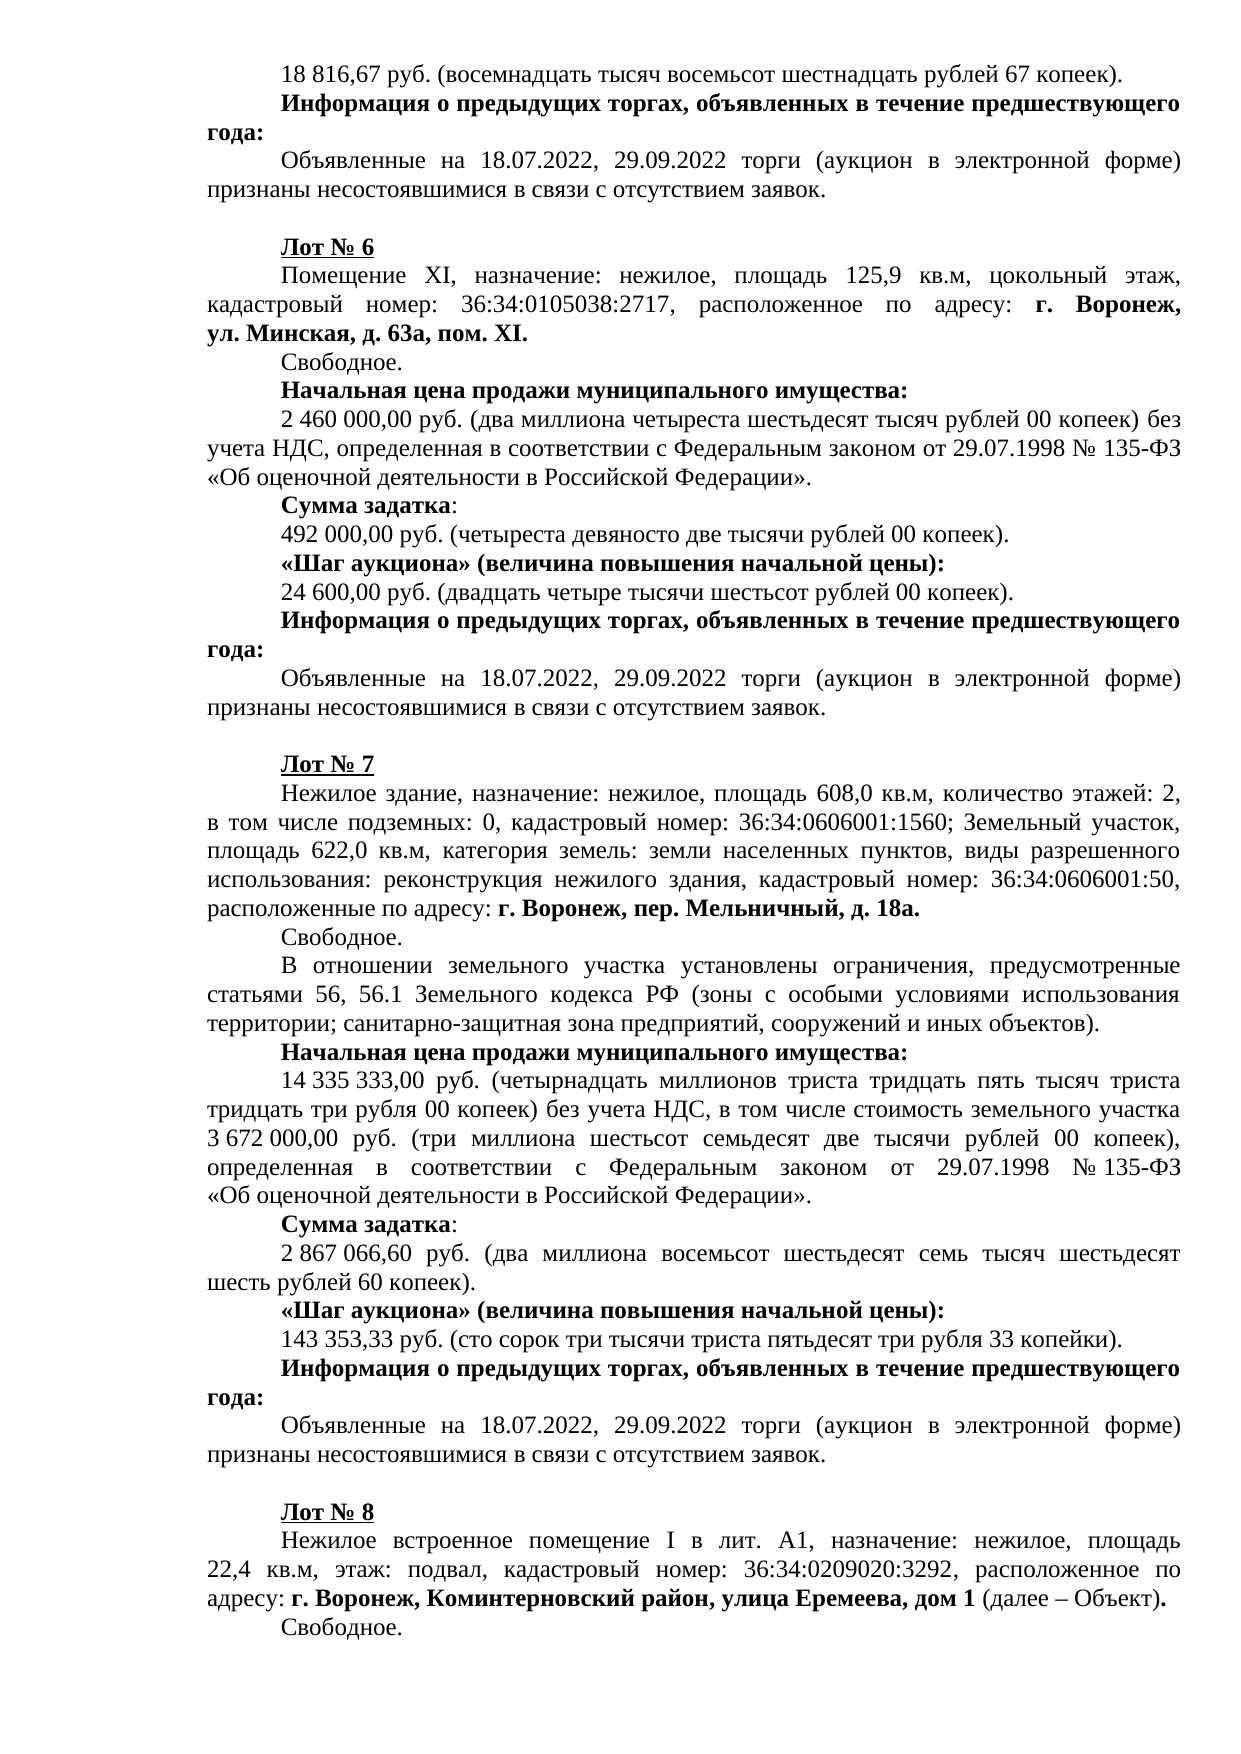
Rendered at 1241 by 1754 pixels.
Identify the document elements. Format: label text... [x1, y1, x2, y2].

text 18 816,67 руб. (восемнадцать тысяч восемьсот шестнадцать рублей 67 копеек). [207, 59, 1181, 88]
text Свободное. [207, 922, 1181, 950]
text 24 600,00 руб. (двадцать четыре тысячи шестьсот рублей 00 копеек). [207, 577, 1181, 605]
text «Шаг аукциона» (величина повышения начальной цены): [207, 1295, 1181, 1324]
text 2 460 000,00 руб. (два миллиона четыреста шестьдесят тысяч рублей 00 копеек) без учета НДС, определенная в соответствии с Федеральным законом от 29.07.1998 № 135-ФЗ «Об оценочной деятельности в Российской Федерации». [207, 404, 1181, 490]
text Сумма задатка: [207, 490, 1181, 519]
text Нежилое здание, назначение: нежилое, площадь 608,0 кв.м, количество этажей: 2, в том числе подземных: 0, кадастровый номер: 36:34:0606001:1560; Земельный участок, площадь 622,0 кв.м, категория земель: земли населенных пунктов, виды разрешенного использования: реконструкция нежилого здания, кадастровый номер: 36:34:0606001:50, расположенные по адресу: г. Воронеж, пер. Мельничный, д. 18а. [207, 778, 1181, 922]
text Помещение XI, назначение: нежилое, площадь 125,9 кв.м, цокольный этаж, кадастровый номер: 36:34:0105038:2717, расположенное по адресу: г. Воронеж, ул. Минская, д. 63а, пом. XI. [207, 260, 1181, 347]
text Нежилое встроенное помещение I в лит. А1, назначение: нежилое, площадь 22,4 кв.м, этаж: подвал, кадастровый номер: 36:34:0209020:3292, расположенное по адресу: г. Воронеж, Коминтерновский район, улица Еремеева, дом 1 (далее – Объект). [207, 1525, 1181, 1612]
text 492 000,00 руб. (четыреста девяносто две тысячи рублей 00 копеек). [207, 519, 1181, 548]
text 143 353,33 руб. (сто сорок три тысячи триста пятьдесят три рубля 33 копейки). [207, 1324, 1181, 1353]
text 2 867 066,60 руб. (два миллиона восемьсот шестьдесят семь тысяч шестьдесят шесть рублей 60 копеек). [207, 1238, 1181, 1295]
text Свободное. [207, 1612, 1181, 1640]
text Лот № 7 [207, 749, 1181, 778]
text 14 335 333,00 руб. (четырнадцать миллионов триста тридцать пять тысяч триста тридцать три рубля 00 копеек) без учета НДС, в том числе стоимость земельного участка 3 672 000,00 руб. (три миллиона шестьсот семьдесят две тысячи рублей 00 копеек), определенная в соответствии с Федеральным законом от 29.07.1998 № 135-ФЗ «Об оценочной деятельности в Российской Федерации». [207, 1065, 1181, 1209]
text В отношении земельного участка установлены ограничения, предусмотренные статьями 56, 56.1 Земельного кодекса РФ (зоны с особыми условиями использования территории; санитарно-защитная зона предприятий, сооружений и иных объектов). [207, 950, 1181, 1037]
text Начальная цена продажи муниципального имущества: [207, 375, 1181, 404]
text Информация о предыдущих торгах, объявленных в течение предшествующего года: [207, 605, 1181, 663]
text Объявленные на 18.07.2022, 29.09.2022 торги (аукцион в электронной форме) признаны несостоявшимися в связи с отсутствием заявок. [207, 145, 1181, 203]
text «Шаг аукциона» (величина повышения начальной цены): [207, 548, 1181, 577]
text Информация о предыдущих торгах, объявленных в течение предшествующего года: [207, 88, 1181, 145]
text Лот № 8 [207, 1497, 1181, 1525]
text Информация о предыдущих торгах, объявленных в течение предшествующего года: [207, 1353, 1181, 1410]
text Лот № 6 [207, 232, 1181, 260]
text Свободное. [207, 347, 1181, 375]
text Объявленные на 18.07.2022, 29.09.2022 торги (аукцион в электронной форме) признаны несостоявшимися в связи с отсутствием заявок. [207, 1410, 1181, 1468]
text Объявленные на 18.07.2022, 29.09.2022 торги (аукцион в электронной форме) признаны несостоявшимися в связи с отсутствием заявок. [207, 663, 1181, 720]
text Начальная цена продажи муниципального имущества: [207, 1037, 1181, 1065]
text Сумма задатка: [207, 1209, 1181, 1238]
